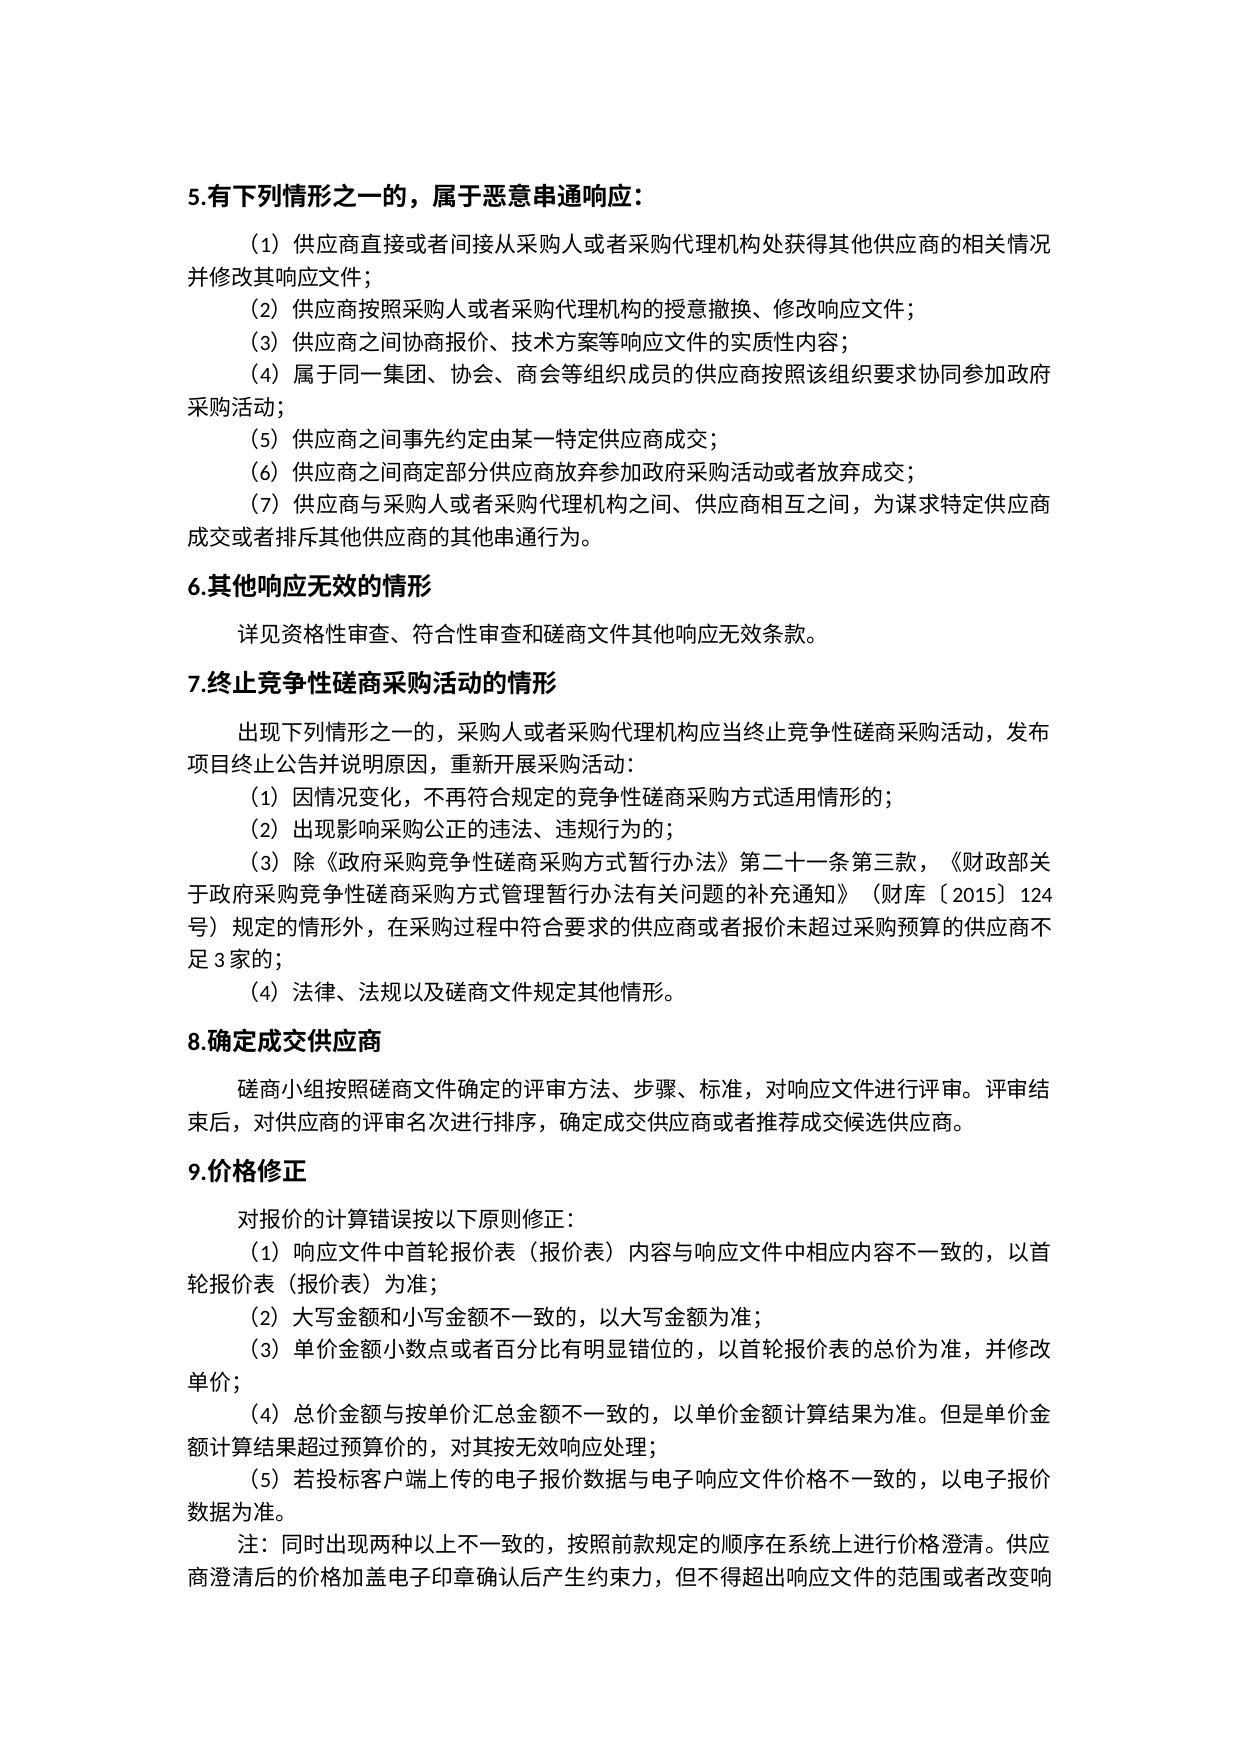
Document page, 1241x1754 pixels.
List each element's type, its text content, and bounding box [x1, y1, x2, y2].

text （6）供应商之间商定部分供应商放弃参加政府采购活动或者放弃成交； [187, 454, 1053, 487]
text （2）供应商按照采购人或者采购代理机构的授意撤换、修改响应文件； [187, 292, 1053, 324]
text （4）法律、法规以及磋商文件规定其他情形。 [187, 974, 1053, 1007]
text （1）因情况变化，不再符合规定的竞争性磋商采购方式适用情形的； [187, 779, 1053, 812]
text 7.终止竞争性磋商采购活动的情形 [187, 649, 1053, 714]
text （1）响应文件中首轮报价表（报价表）内容与响应文件中相应内容不一致的，以首轮报价表（报价表）为准； [187, 1234, 1053, 1299]
text （1）供应商直接或者间接从采购人或者采购代理机构处获得其他供应商的相关情况并修改其响应文件； [187, 227, 1053, 292]
text （2）出现影响采购公正的违法、违规行为的； [187, 812, 1053, 844]
text 对报价的计算错误按以下原则修正： [187, 1202, 1053, 1234]
text （5）供应商之间事先约定由某一特定供应商成交； [187, 422, 1053, 454]
text 8.确定成交供应商 [187, 1007, 1053, 1072]
text （3）除《政府采购竞争性磋商采购方式暂行办法》第二十一条第三款，《财政部关于政府采购竞争性磋商采购方式管理暂行办法有关问题的补充通知》（财库〔2015〕124号）规定的情形外，在采购过程中符合要求的供应商或者报价未超过采购预算的供应商不足3家的； [187, 844, 1053, 974]
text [187, 1527, 1053, 1592]
text 6.其他响应无效的情形 [187, 552, 1053, 617]
text 出现下列情形之一的，采购人或者采购代理机构应当终止竞争性磋商采购活动，发布项目终止公告并说明原因，重新开展采购活动： [187, 714, 1053, 779]
text （3）单价金额小数点或者百分比有明显错位的，以首轮报价表的总价为准，并修改单价； [187, 1332, 1053, 1397]
text 5.有下列情形之一的，属于恶意串通响应： [187, 162, 1053, 227]
text （2）大写金额和小写金额不一致的，以大写金额为准； [187, 1299, 1053, 1332]
text （3）供应商之间协商报价、技术方案等响应文件的实质性内容； [187, 324, 1053, 357]
text 磋商小组按照磋商文件确定的评审方法、步骤、标准，对响应文件进行评审。评审结束后，对供应商的评审名次进行排序，确定成交供应商或者推荐成交候选供应商。 [187, 1072, 1053, 1137]
text 详见资格性审查、符合性审查和磋商文件其他响应无效条款。 [187, 617, 1053, 649]
text （4）属于同一集团、协会、商会等组织成员的供应商按照该组织要求协同参加政府采购活动； [187, 357, 1053, 422]
text （4）总价金额与按单价汇总金额不一致的，以单价金额计算结果为准。但是单价金额计算结果超过预算价的，对其按无效响应处理； [187, 1397, 1053, 1462]
text （7）供应商与采购人或者采购代理机构之间、供应商相互之间，为谋求特定供应商成交或者排斥其他供应商的其他串通行为。 [187, 487, 1053, 552]
text 9.价格修正 [187, 1137, 1053, 1202]
text （5）若投标客户端上传的电子报价数据与电子响应文件价格不一致的，以电子报价数据为准。 [187, 1462, 1053, 1527]
